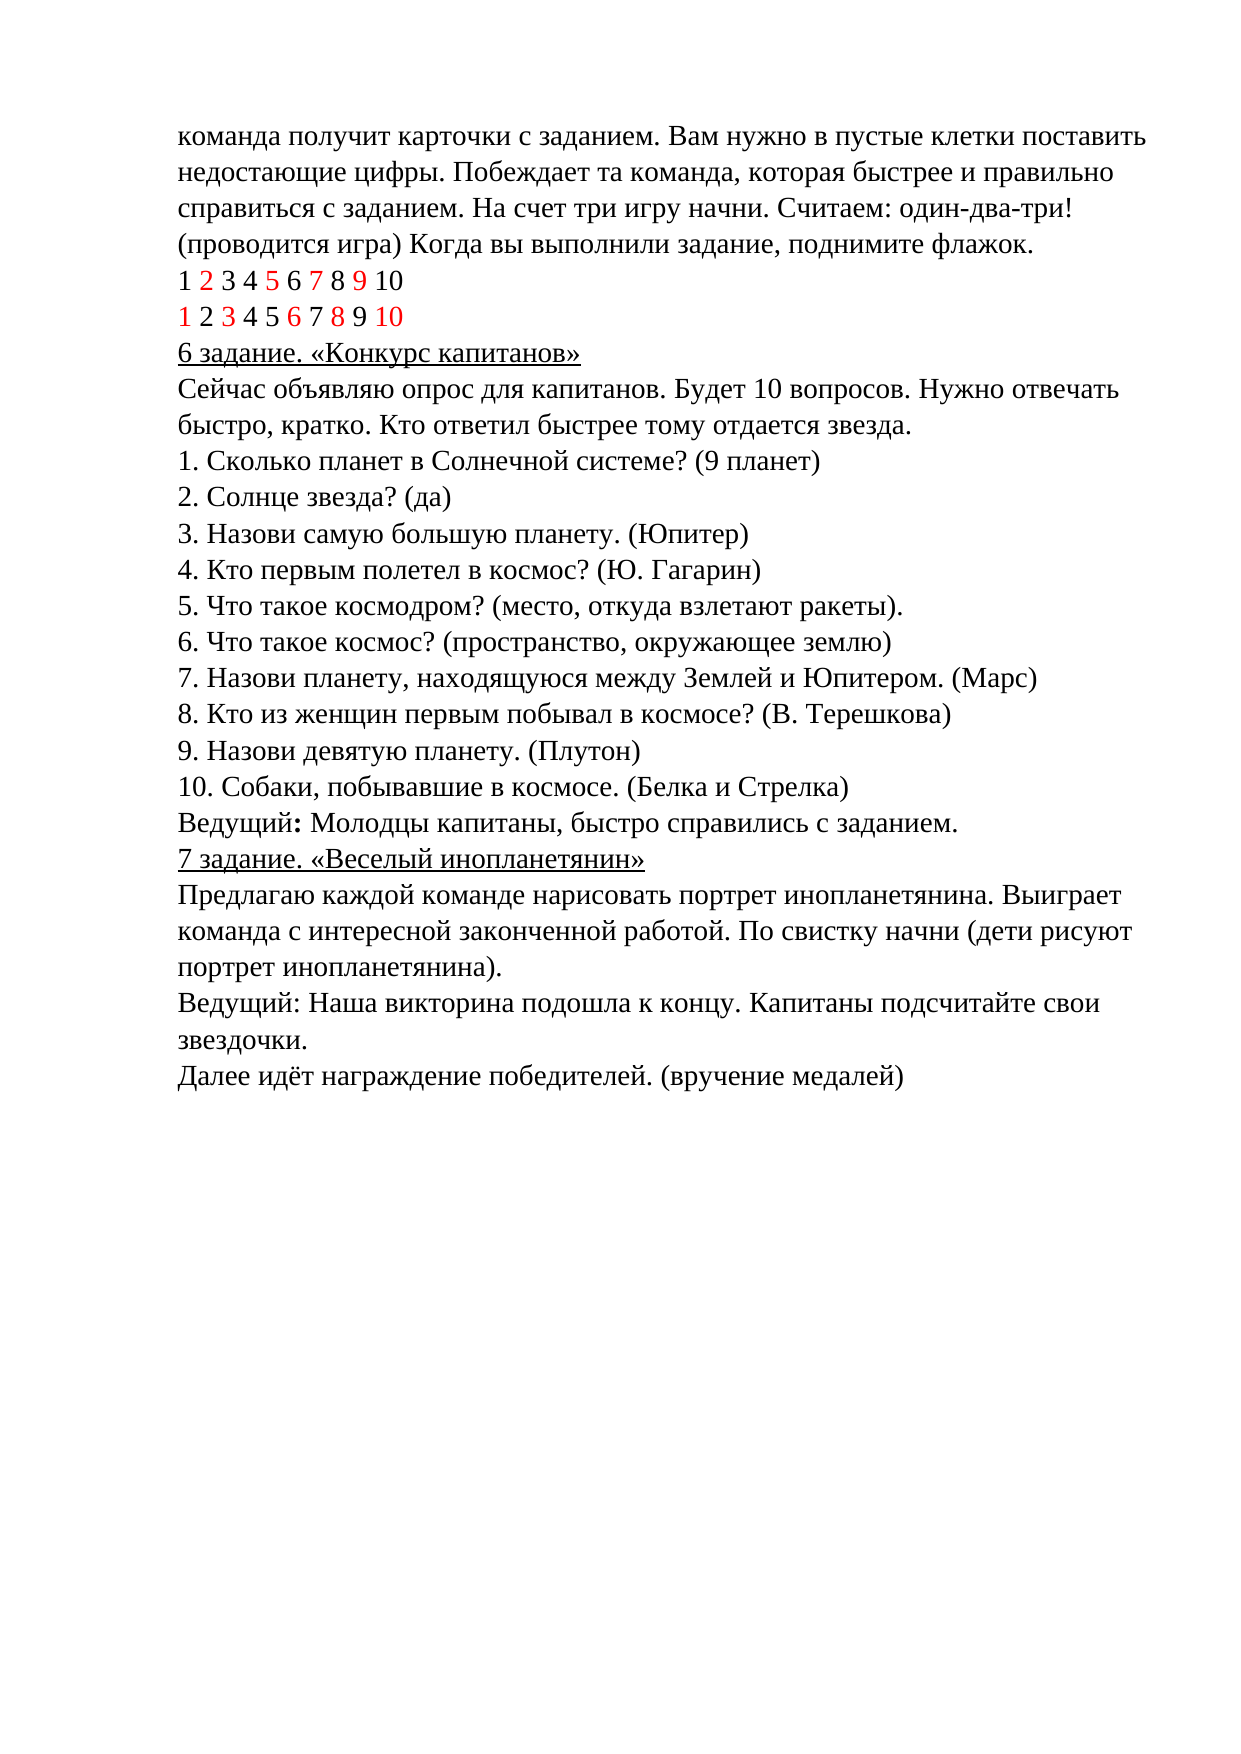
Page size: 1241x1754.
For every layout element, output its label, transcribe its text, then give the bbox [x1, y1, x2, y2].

text 7 задание. «Веселый инопланетянин» Предлагаю каждой команде нарисовать портрет инопланетянина. Выиграет команда с интересной законченной работой. По свистку начни (дети рисуют портрет инопланетянина). Ведущий: Наша викторина подошла к концу. Капитаны подсчитайте свои звездочки. Далее идёт награждение победителей. (вручение медалей) [177, 841, 1152, 1091]
text 10. Собаки, побывавшие в космосе. (Белка и Стрелка) Ведущий: Молодцы капитаны, быстро справились с заданием. [177, 769, 1152, 838]
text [177, 118, 1152, 332]
text 6 задание. «Конкурс капитанов» Сейчас объявляю опрос для капитанов. Будет 10 вопросов. Нужно отвечать быстро, кратко. Кто ответил быстрее тому отдается звезда. 1. Сколько планет в Солнечной системе? (9 планет) 2. Солнце звезда? (да) 3. Назови самую большую планету. (Юпитер) 4. Кто первым полетел в космос? (Ю. Гагарин) 5. Что такое космодром? (место, откуда взлетают ракеты). 6. Что такое космос? (пространство, окружающее землю) 7. Назови планету, находящуюся между Землей и Юпитером. (Марс) 8. Кто из женщин первым побывал в космосе? (В. Терешкова) 9. Назови девятую планету. (Плутон) [177, 335, 1152, 766]
